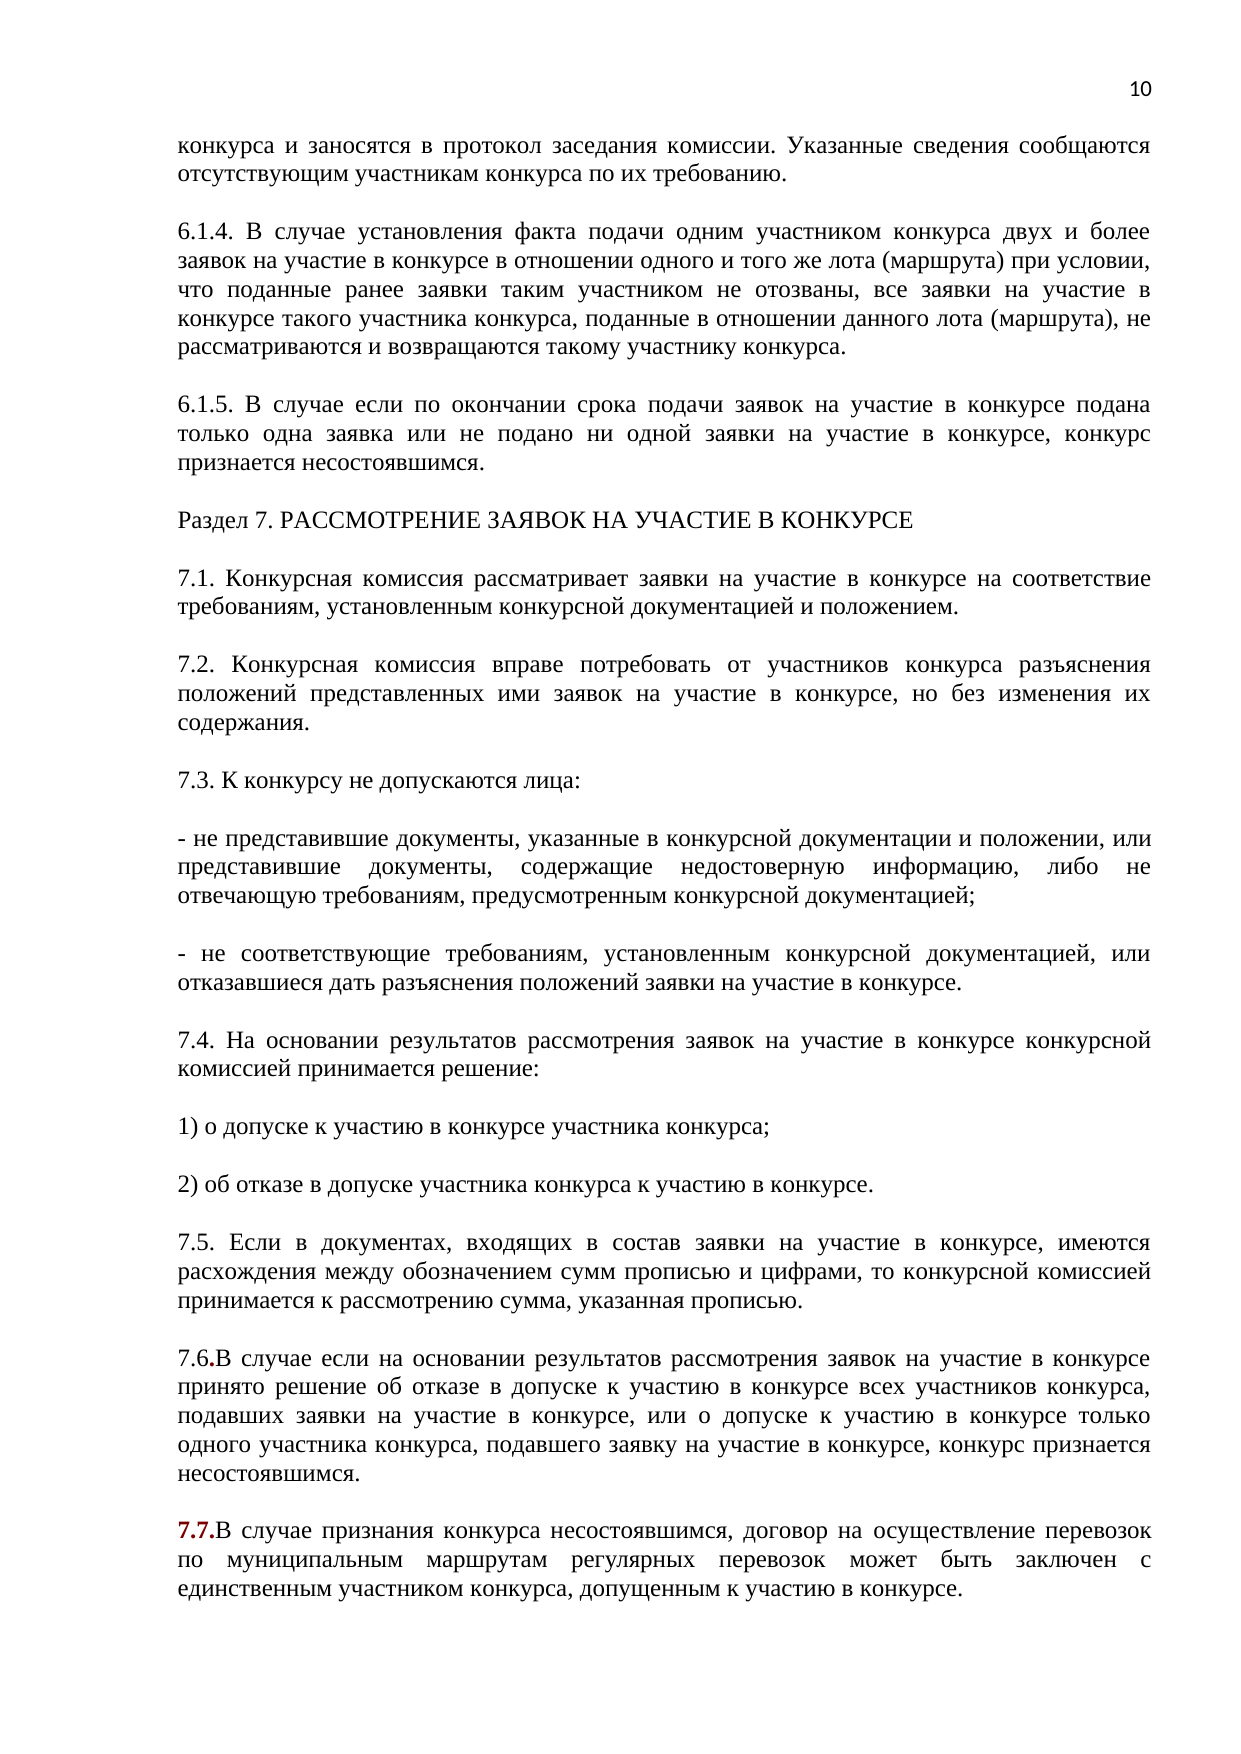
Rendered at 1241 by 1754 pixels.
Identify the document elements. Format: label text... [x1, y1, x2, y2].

text 1) о допуске к участию в конкурсе участника конкурса; [177, 1111, 1152, 1140]
text 7.1. Конкурсная комиссия рассматривает заявки на участие в конкурсе на соответствие требованиям, установленным конкурсной документацией и положением. [177, 563, 1152, 620]
text - не представившие документы, указанные в конкурсной документации и положении, или представившие документы, содержащие недостоверную информацию, либо не отвечающую требованиям, предусмотренным конкурсной документацией; [177, 823, 1152, 909]
text 7.2. Конкурсная комиссия вправе потребовать от участников конкурса разъяснения положений представленных ими заявок на участие в конкурсе, но без изменения их содержания. [177, 649, 1152, 736]
text 7.4. На основании результатов рассмотрения заявок на участие в конкурсе конкурсной комиссией принимается решение: [177, 1025, 1152, 1082]
text - не соответствующие требованиям, установленным конкурсной документацией, или отказавшиеся дать разъяснения положений заявки на участие в конкурсе. [177, 938, 1152, 996]
text 6.1.5. В случае если по окончании срока подачи заявок на участие в конкурсе подана только одна заявка или не подано ни одной заявки на участие в конкурсе, конкурс признается несостоявшимся. [177, 389, 1152, 476]
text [177, 130, 1152, 187]
text 2) об отказе в допуске участника конкурса к участию в конкурсе. [177, 1169, 1152, 1198]
text 7.3. К конкурсу не допускаются лица: [177, 765, 1152, 793]
text 7.6.В случае если на основании результатов рассмотрения заявок на участие в конкурсе принято решение об отказе в допуске к участию в конкурсе всех участников конкурса, подавших заявки на участие в конкурсе, или о допуске к участию в конкурсе только одного участника конкурса, подавшего заявку на участие в конкурсе, конкурс признается несостоявшимся. [177, 1343, 1152, 1486]
text 6.1.4. В случае установления факта подачи одним участником конкурса двух и более заявок на участие в конкурсе в отношении одного и того же лота (маршрута) при условии, что поданные ранее заявки таким участником не отозваны, все заявки на участие в конкурсе такого участника конкурса, поданные в отношении данного лота (маршрута), не рассматриваются и возвращаются такому участнику конкурса. [177, 216, 1152, 360]
text Раздел 7. РАССМОТРЕНИЕ ЗАЯВОК НА УЧАСТИЕ В КОНКУРСЕ [177, 505, 1152, 533]
text 7.7.В случае признания конкурса несостоявшимся, договор на осуществление перевозок по муниципальным маршрутам регулярных перевозок может быть заключен с единственным участником конкурса, допущенным к участию в конкурсе. [177, 1516, 1152, 1602]
text 7.5. Если в документах, входящих в состав заявки на участие в конкурсе, имеются расхождения между обозначением сумм прописью и цифрами, то конкурсной комиссией принимается к рассмотрению сумма, указанная прописью. [177, 1227, 1152, 1313]
